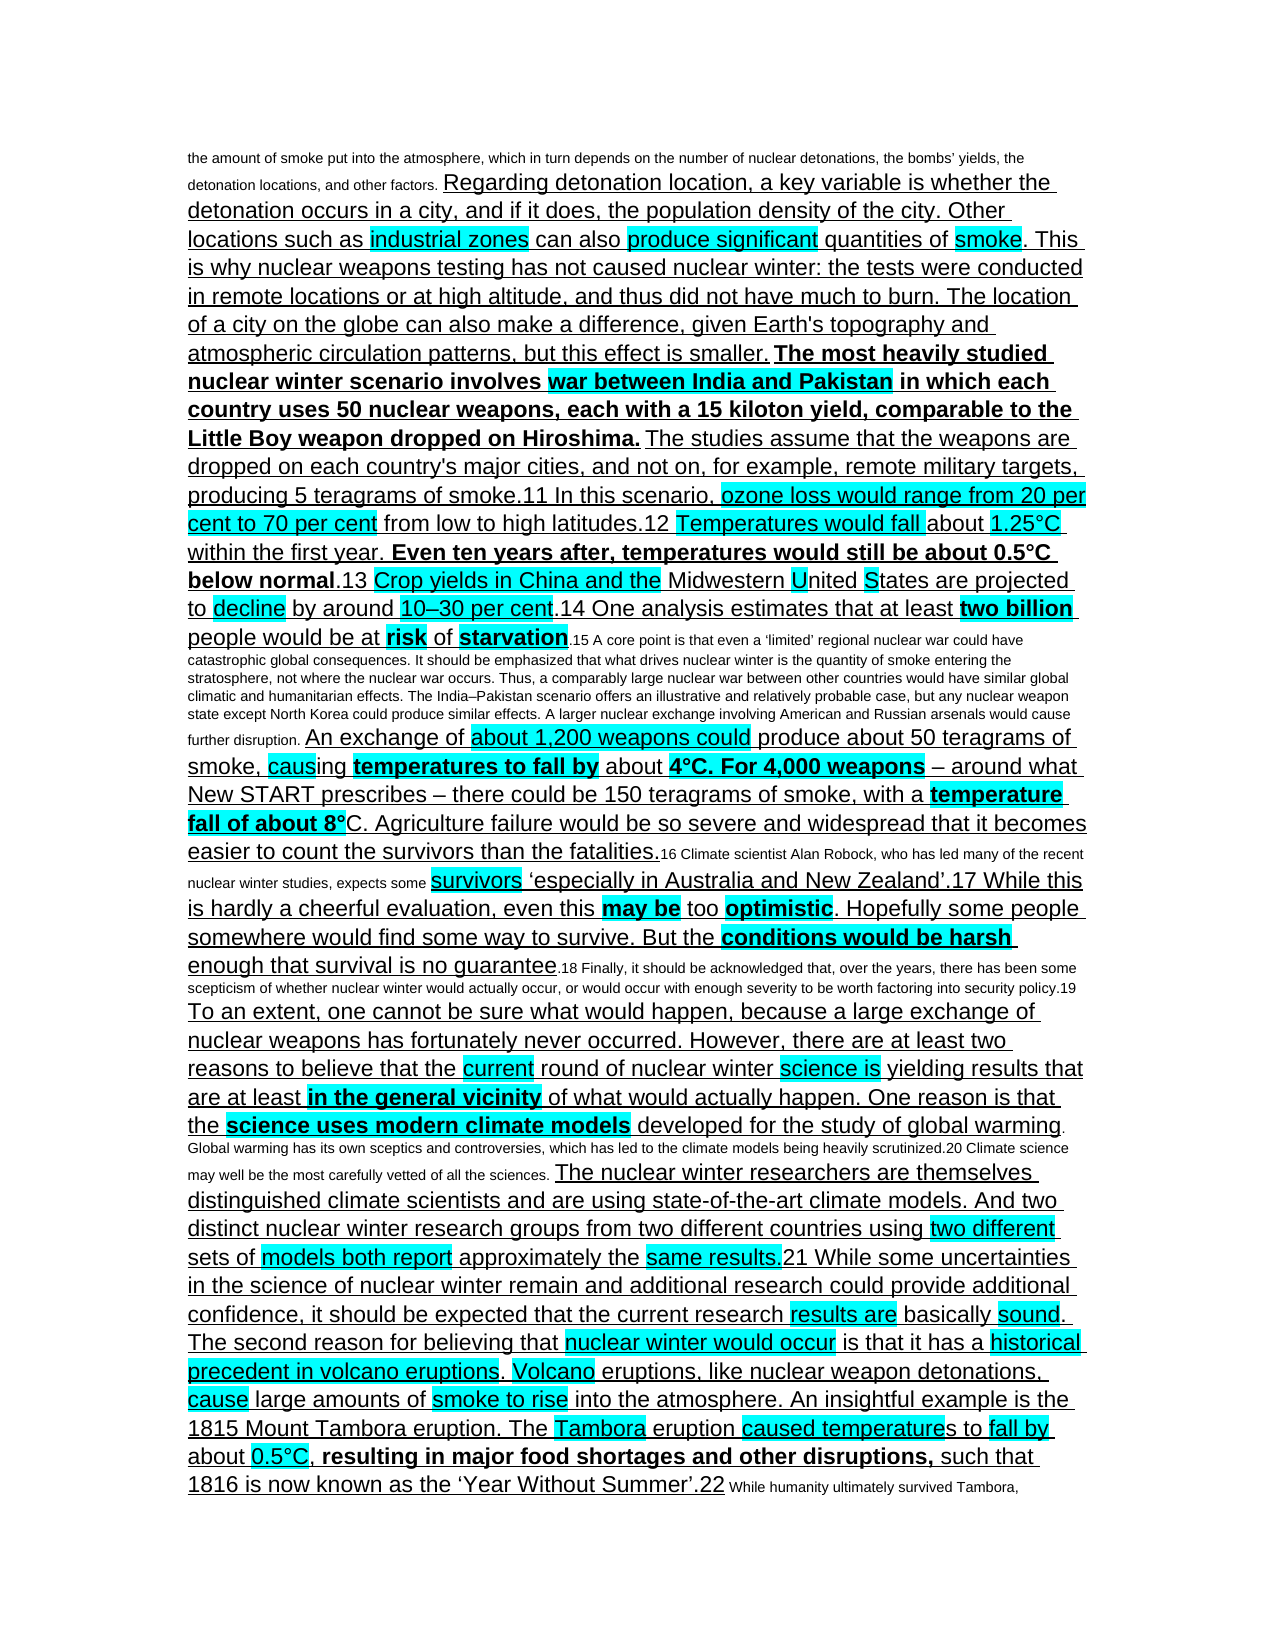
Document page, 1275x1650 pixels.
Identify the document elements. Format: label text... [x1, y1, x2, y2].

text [187, 150, 1087, 833]
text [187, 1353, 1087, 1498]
